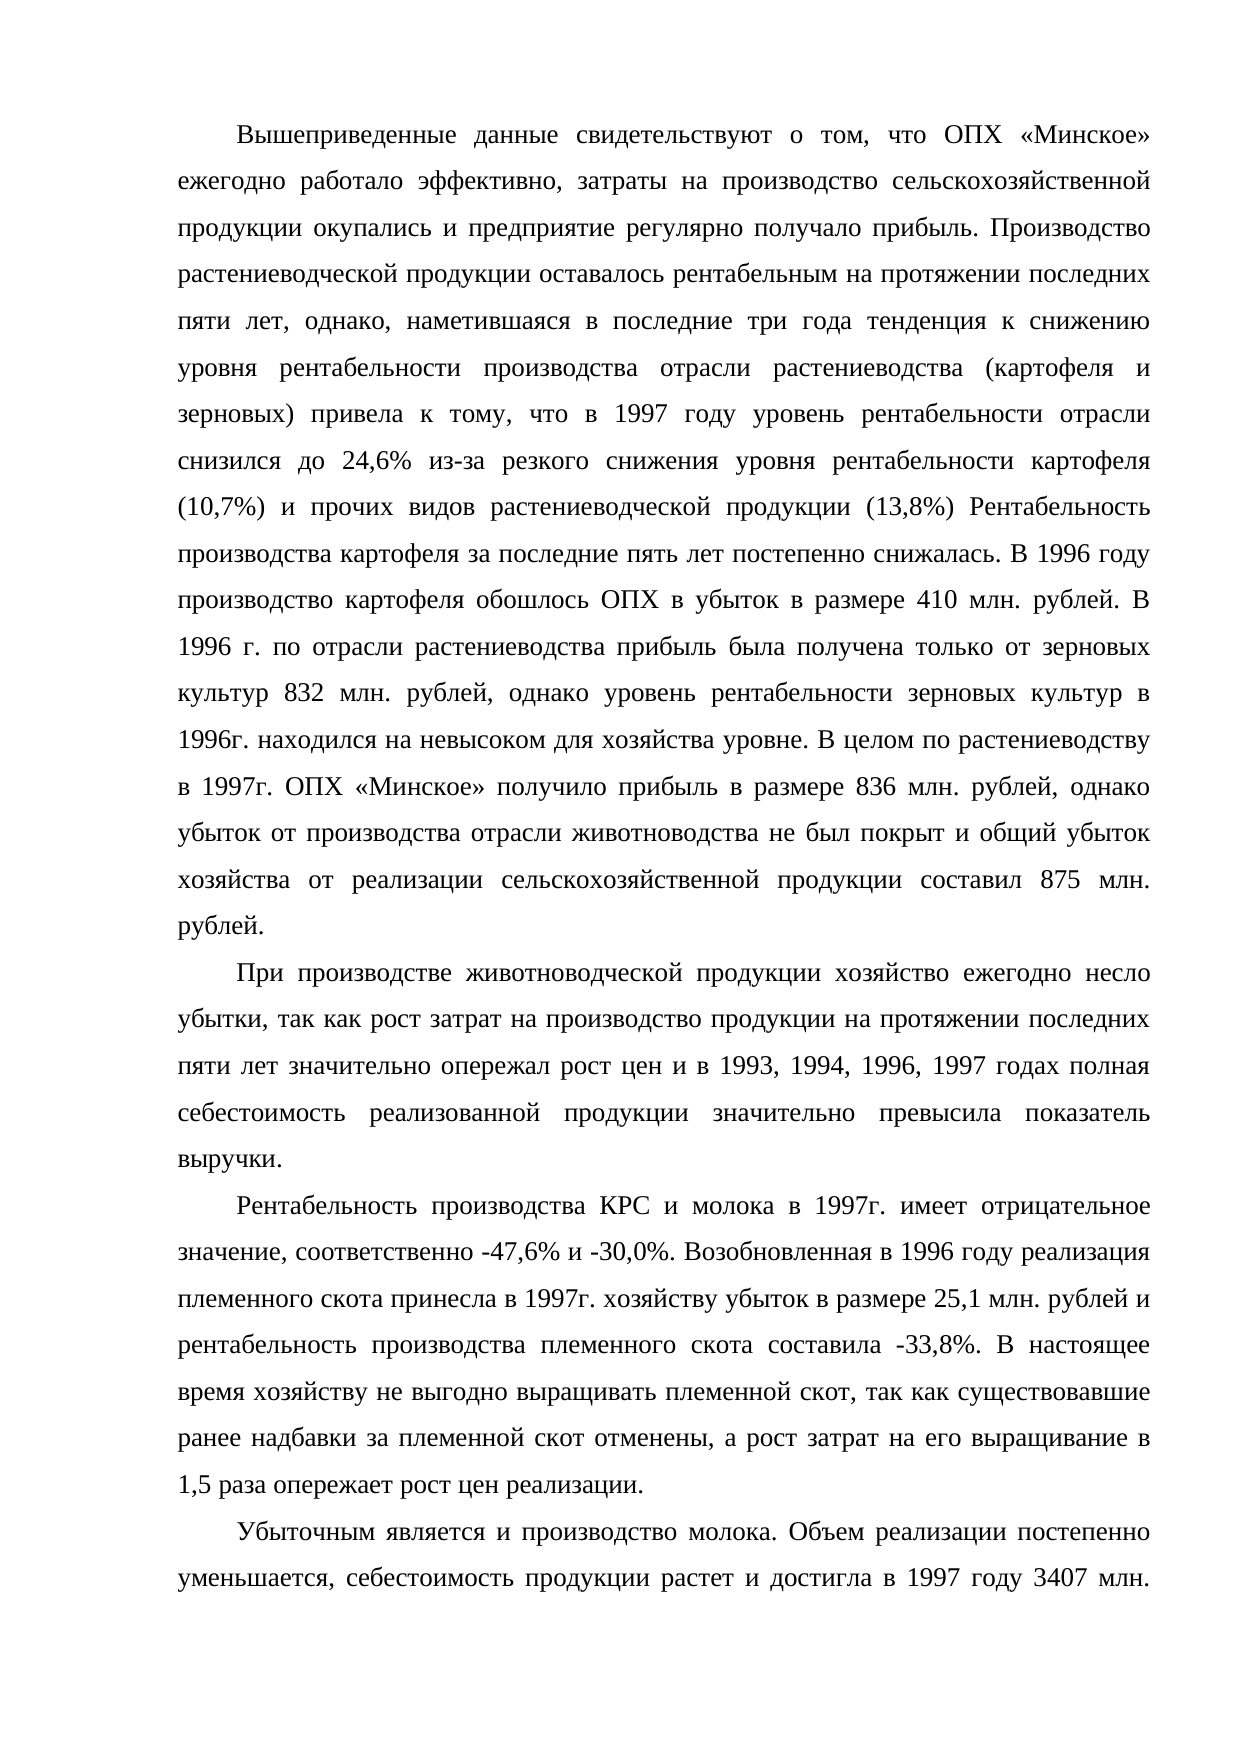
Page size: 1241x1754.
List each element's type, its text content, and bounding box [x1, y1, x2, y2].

text Рентабельность производства КРС и молока в 1997г. имеет отрицательное значение, соответственно -47,6% и -30,0%. Возобновленная в 1996 году реализация племенного скота принесла в 1997г. хозяйству убыток в размере 25,1 млн. рублей и рентабельность производства племенного скота составила -33,8%. В настоящее время хозяйству не выгодно выращивать племенной скот, так как существовавшие ранее надбавки за племенной скот отменены, а рост затрат на его выращивание в 1,5 раза опережает рост цен реализации. [177, 1189, 1152, 1499]
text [177, 1515, 1152, 1593]
text Вышеприведенные данные свидетельствуют о том, что ОПХ «Минское» ежегодно работало эффективно, затраты на производство сельскохозяйственной продукции окупались и предприятие регулярно получало прибыль. Производство растениеводческой продукции оставалось рентабельным на протяжении последних пяти лет, однако, наметившаяся в последние три года тенденция к снижению уровня рентабельности производства отрасли растениеводства (картофеля и зерновых) привела к тому, что в 1997 году уровень рентабельности отрасли снизился до 24,6% из-за резкого снижения уровня рентабельности картофеля (10,7%) и прочих видов растениеводческой продукции (13,8%) Рентабельность производства картофеля за последние пять лет постепенно снижалась. В 1996 году производство картофеля обошлось ОПХ в убыток в размере 410 млн. рублей. В 1996 г. по отрасли растениеводства прибыль была получена только от зерновых культур 832 млн. рублей, однако уровень рентабельности зерновых культур в 1996г. находился на невысоком для хозяйства уровне. В целом по растениеводству в 1997г. ОПХ «Минское» получило прибыль в размере 836 млн. рублей, однако убыток от производства отрасли животноводства не был покрыт и общий убыток хозяйства от реализации сельскохозяйственной продукции составил 875 млн. рублей. [177, 118, 1152, 941]
text При производстве животноводческой продукции хозяйство ежегодно несло убытки, так как рост затрат на производство продукции на протяжении последних пяти лет значительно опережал рост цен и в 1993, 1994, 1996, 1997 годах полная себестоимость реализованной продукции значительно превысила показатель выручки. [177, 956, 1152, 1173]
